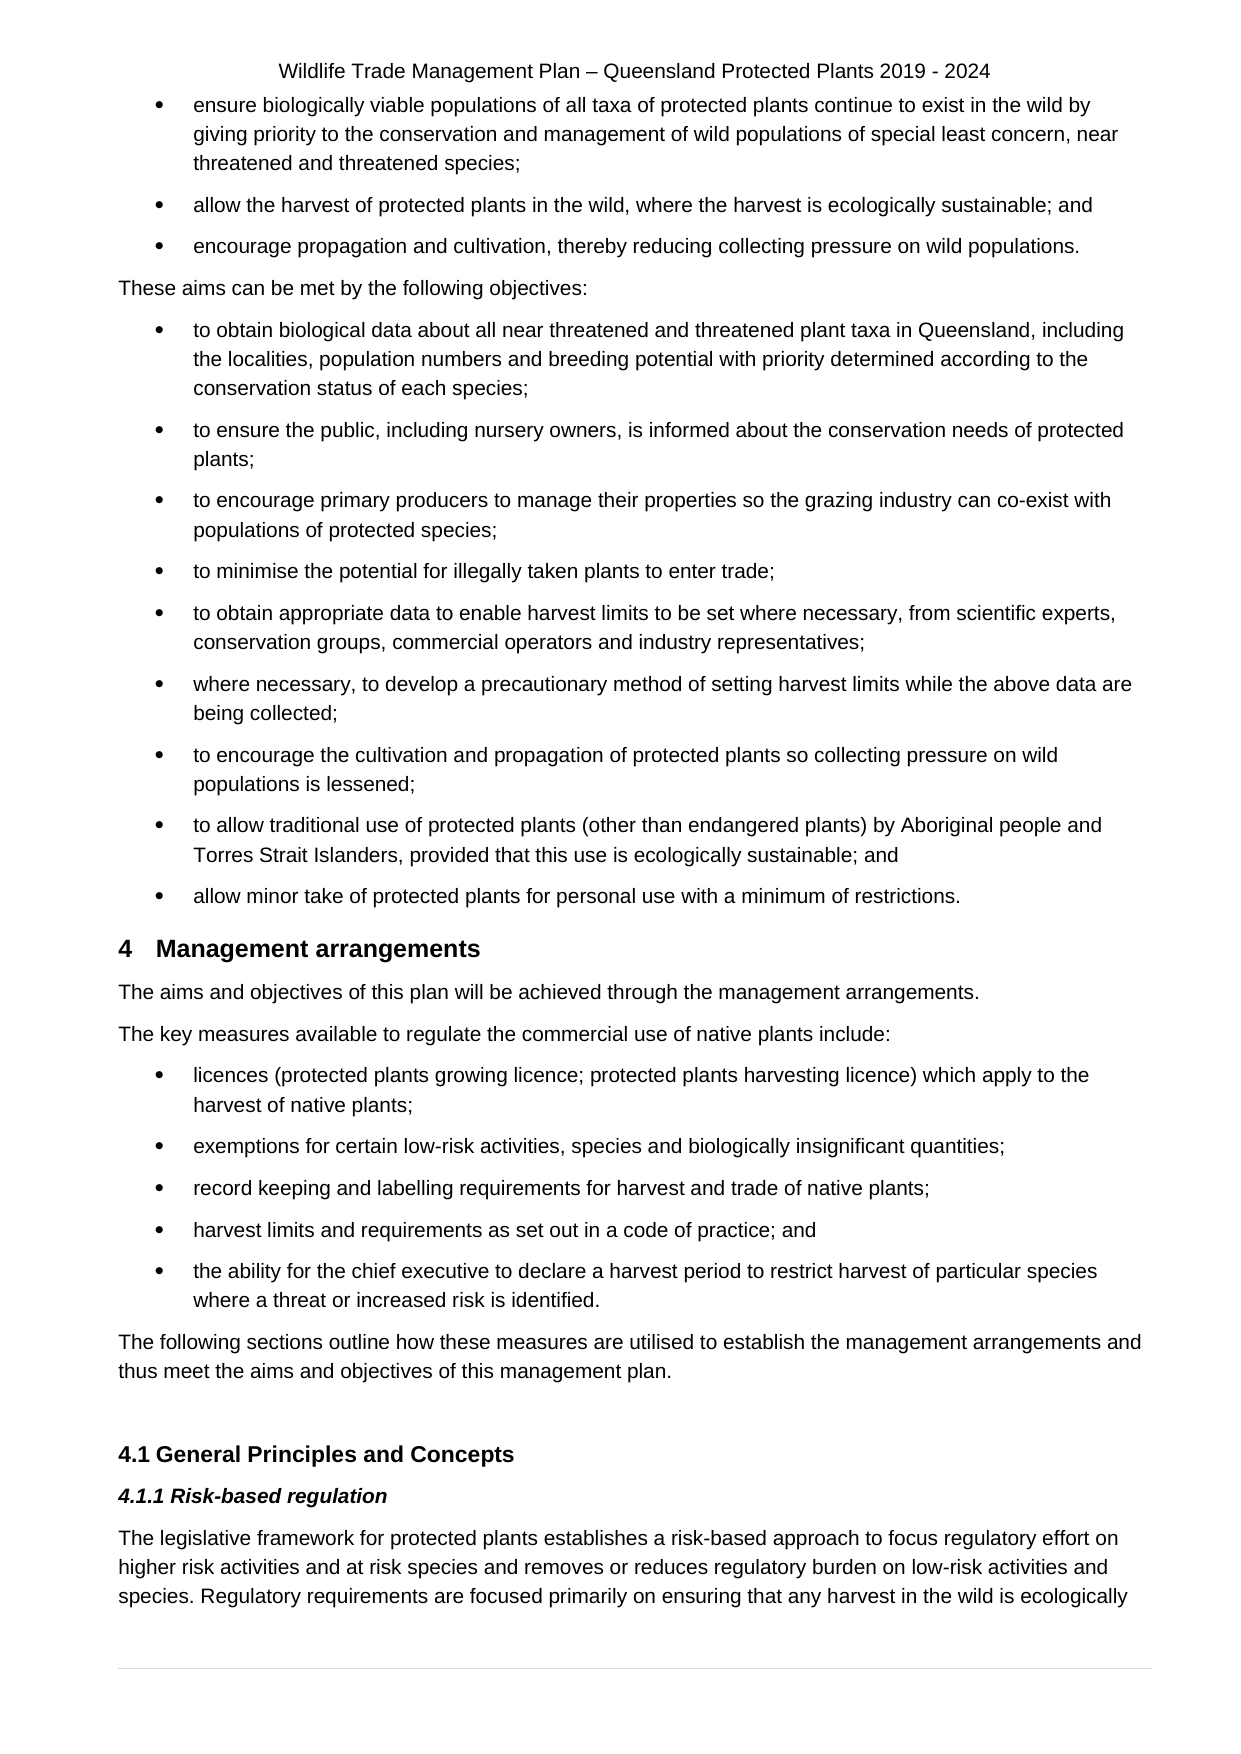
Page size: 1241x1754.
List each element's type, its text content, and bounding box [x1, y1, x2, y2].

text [118, 1522, 1152, 1609]
list to encourage primary producers to manage their properties so the grazing industry can co-exist with populations of protected species; [156, 484, 1152, 543]
text These aims can be met by the following objectives: [118, 272, 1152, 301]
subtitle General Principles and Concepts [118, 1439, 1152, 1468]
text The following sections outline how these measures are utilised to establish the management arrangements and thus meet the aims and objectives of this management plan. [118, 1326, 1152, 1384]
list record keeping and labelling requirements for harvest and trade of native plants; [156, 1172, 1152, 1201]
list to ensure the public, including nursery owners, is informed about the conservation needs of protected plants; [156, 414, 1152, 472]
subtitle Management arrangements [118, 934, 1152, 964]
list allow minor take of protected plants for personal use with a minimum of restrictions. [156, 880, 1152, 909]
text The aims and objectives of this plan will be achieved through the management arrangements. [118, 976, 1152, 1005]
list the ability for the chief executive to declare a harvest period to restrict harvest of particular species where a threat or increased risk is identified. [156, 1255, 1152, 1314]
list licences (protected plants growing licence; protected plants harvesting licence) which apply to the harvest of native plants; [156, 1059, 1152, 1118]
list to allow traditional use of protected plants (other than endangered plants) by Aboriginal people and Torres Strait Islanders, provided that this use is ecologically sustainable; and [156, 809, 1152, 868]
list ensure biologically viable populations of all taxa of protected plants continue to exist in the wild by giving priority to the conservation and management of wild populations of special least concern, near threatened and threatened species; [156, 89, 1152, 176]
list exemptions for certain low-risk activities, species and biologically insignificant quantities; [156, 1130, 1152, 1159]
list allow the harvest of protected plants in the wild, where the harvest is ecologically sustainable; and [156, 189, 1152, 218]
list to obtain appropriate data to enable harvest limits to be set where necessary, from scientific experts, conservation groups, commercial operators and industry representatives; [156, 597, 1152, 655]
list where necessary, to develop a precautionary method of setting harvest limits while the above data are being collected; [156, 668, 1152, 726]
list to obtain biological data about all near threatened and threatened plant taxa in Queensland, including the localities, population numbers and breeding potential with priority determined according to the conservation status of each species; [156, 314, 1152, 401]
text The key measures available to regulate the commercial use of native plants include: [118, 1018, 1152, 1047]
subtitle 4.1.1 Risk-based regulation [118, 1480, 1152, 1509]
list to encourage the cultivation and propagation of protected plants so collecting pressure on wild populations is lessened; [156, 739, 1152, 797]
list harvest limits and requirements as set out in a code of practice; and [156, 1214, 1152, 1243]
list encourage propagation and cultivation, thereby reducing collecting pressure on wild populations. [156, 230, 1152, 259]
list to minimise the potential for illegally taken plants to enter trade; [156, 555, 1152, 584]
